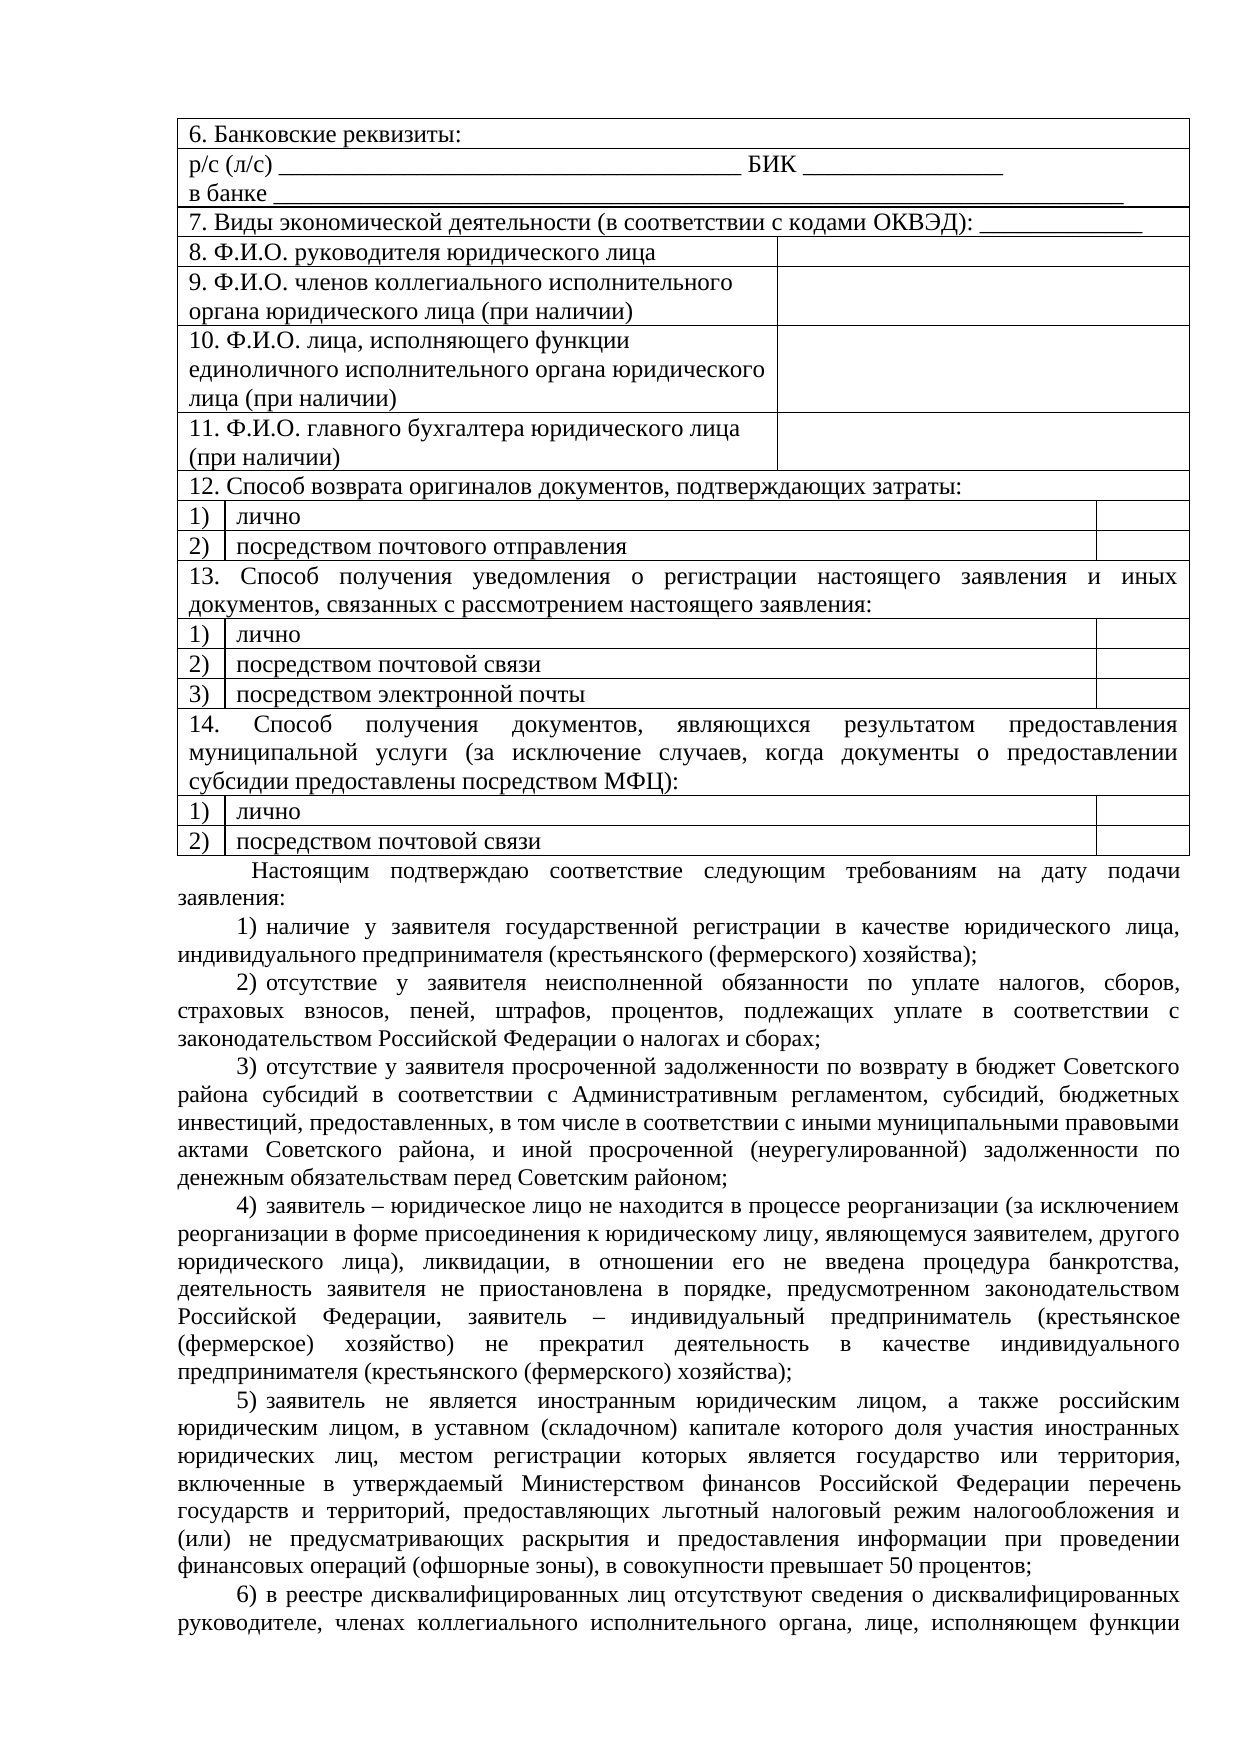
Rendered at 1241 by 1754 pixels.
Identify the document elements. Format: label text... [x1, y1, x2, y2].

table_cell [1097, 796, 1189, 825]
table_cell посредством почтового отправления [226, 531, 1096, 560]
table_cell 7. Виды экономической деятельности (в соответствии с кодами ОКВЭД): _____________ [178, 208, 1189, 236]
table_cell [778, 413, 1189, 470]
list заявитель – юридическое лицо не находится в процессе реорганизации (за исключением реорганизации в форме присоединения к юридическому лицу, являющемуся заявителем, другого юридического лица), ликвидации, в отношении его не введена процедура банкротства, деятельность заявителя не приостановлена в порядке, предусмотренном законодательством Российской Федерации, заявитель – индивидуальный предприниматель (крестьянское (фермерское) хозяйство) не прекратил деятельность в качестве индивидуального предпринимателя (крестьянского (фермерского) хозяйства); [177, 1190, 1181, 1385]
table_cell 12. Способ возврата оригиналов документов, подтверждающих затраты: [178, 471, 1189, 500]
list отсутствие у заявителя неисполненной обязанности по уплате налогов, сборов, страховых взносов, пеней, штрафов, процентов, подлежащих уплате в соответствии с законодательством Российской Федерации о налогах и сборах; [177, 967, 1181, 1051]
table_cell 13. Способ получения уведомления о регистрации настоящего заявления и иных документов, связанных с рассмотрением настоящего заявления: [178, 561, 1189, 618]
table_cell посредством электронной почты [226, 679, 1096, 708]
table_cell [778, 267, 1189, 324]
list наличие у заявителя государственной регистрации в качестве юридического лица, индивидуального предпринимателя (крестьянского (фермерского) хозяйства); [177, 911, 1181, 967]
list заявитель не является иностранным юридическим лицом, а также российским юридическим лицом, в уставном (складочном) капитале которого доля участия иностранных юридических лиц, местом регистрации которых является государство или территория, включенные в утверждаемый Министерством финансов Российской Федерации перечень государств и территорий, предоставляющих льготный налоговый режим налогообложения и (или) не предусматривающих раскрытия и предоставления информации при проведении финансовых операций (офшорные зоны), в совокупности превышает 50 процентов; [177, 1385, 1181, 1579]
table_cell лично [226, 501, 1096, 530]
table_cell 2) [178, 649, 224, 678]
table_cell [1097, 826, 1189, 854]
table_cell 2) [178, 531, 224, 560]
text Настоящим подтверждаю соответствие следующим требованиям на дату подачи заявления: [177, 856, 1181, 911]
table_cell [1097, 649, 1189, 678]
table_cell 6. Банковские реквизиты: [178, 119, 1189, 148]
table_cell посредством почтовой связи [226, 649, 1096, 678]
list отсутствие у заявителя просроченной задолженности по возврату в бюджет Советского района субсидий в соответствии с Административным регламентом, субсидий, бюджетных инвестиций, предоставленных, в том числе в соответствии с иными муниципальными правовыми актами Советского района, и иной просроченной (неурегулированной) задолженности по денежным обязательствам перед Советским районом; [177, 1051, 1181, 1190]
table_cell 14. Способ получения документов, являющихся результатом предоставления муниципальной услуги (за исключение случаев, когда документы о предоставлении субсидии предоставлены посредством МФЦ): [178, 709, 1189, 795]
table_cell 10. Ф.И.О. лица, исполняющего функции единоличного исполнительного органа юридического лица (при наличии) [178, 326, 777, 412]
table_cell [1097, 679, 1189, 708]
table_cell 9. Ф.И.О. членов коллегиального исполнительного органа юридического лица (при наличии) [178, 267, 777, 324]
table_cell лично [226, 796, 1096, 825]
table_cell 1) [178, 796, 224, 825]
table_cell 8. Ф.И.О. руководителя юридического лица [178, 237, 777, 266]
table_cell [1097, 531, 1189, 560]
table_cell 2) [178, 826, 224, 854]
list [177, 1579, 1181, 1635]
table_cell лично [226, 619, 1096, 648]
table_cell 3) [178, 679, 224, 708]
table_cell [1097, 501, 1189, 530]
table_cell 1) [178, 619, 224, 648]
table_cell 1) [178, 501, 224, 530]
table_cell р/с (л/с) _____________________________________ БИК ________________ в банке ____________________________________________________________________ [178, 149, 1189, 206]
table_cell [778, 326, 1189, 412]
table_cell [778, 237, 1189, 266]
table_cell 11. Ф.И.О. главного бухгалтера юридического лица (при наличии) [178, 413, 777, 470]
table_cell посредством почтовой связи [226, 826, 1096, 854]
table_cell [1097, 619, 1189, 648]
